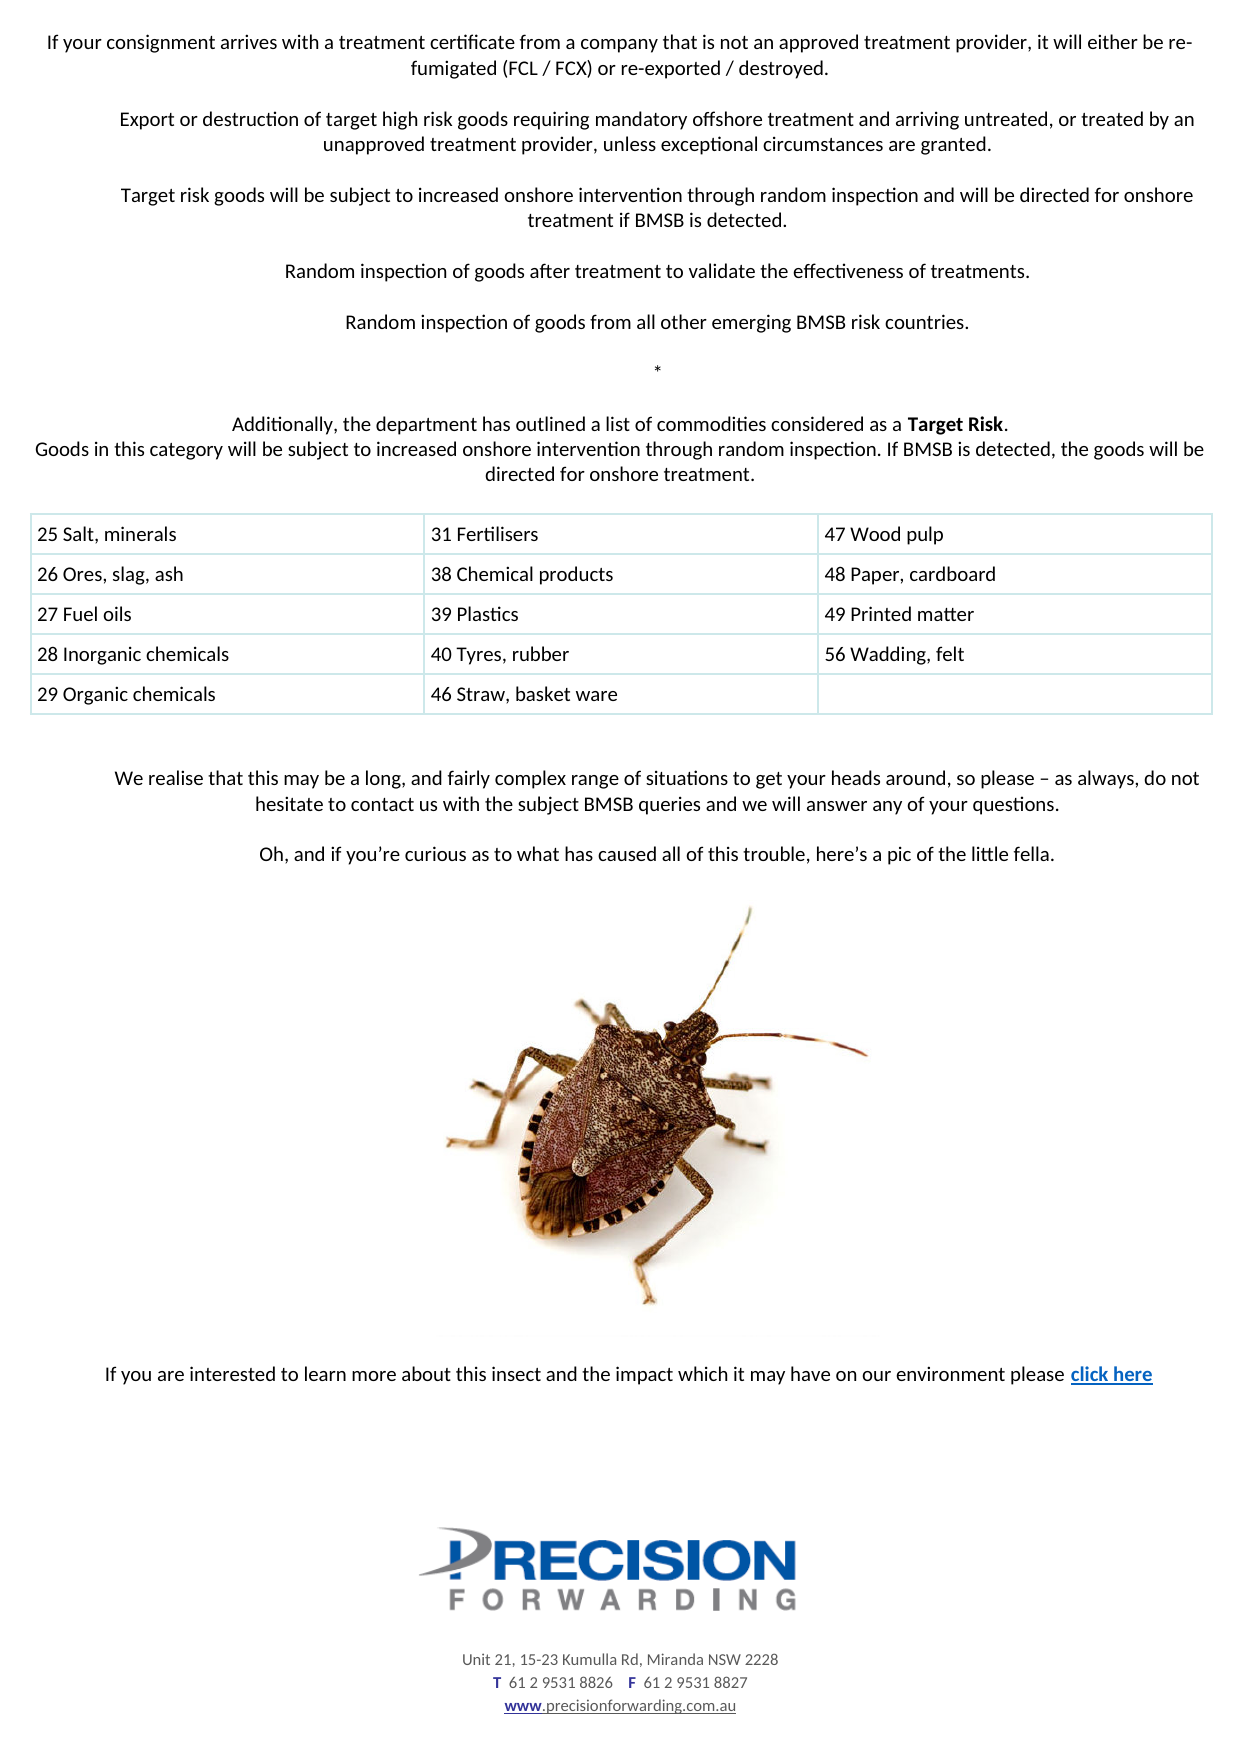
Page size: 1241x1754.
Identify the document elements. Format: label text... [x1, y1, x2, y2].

text If your consignment arrives with a treatment certificate from a company that is not an approved treatment provider, it will either be re-fumigated (FCL / FCX) or re-exported / destroyed. [29, 29, 1211, 80]
text Random inspection of goods after treatment to validate the effectiveness of treatments. [104, 258, 1211, 284]
text Random inspection of goods from all other emerging BMSB risk countries. [104, 309, 1211, 334]
table_header 47 Wood pulp [819, 515, 1211, 552]
text Target risk goods will be subject to increased onshore intervention through random inspection and will be directed for onshore treatment if BMSB is detected. [104, 182, 1211, 233]
table_cell 40 Tyres, rubber [425, 635, 817, 672]
table_cell 39 Plastics [425, 595, 817, 632]
text If you are interested to learn more about this insect and the impact which it may have on our environment please click here [104, 1362, 1211, 1387]
table_cell 49 Printed matter [819, 595, 1211, 632]
text We realise that this may be a long, and fairly complex range of situations to get your heads around, so please – as always, do not hesitate to contact us with the subject BMSB queries and we will answer any of your questions. [104, 765, 1211, 816]
text Goods in this category will be subject to increased onshore intervention through random inspection. If BMSB is detected, the goods will be directed for onshore treatment. [29, 436, 1211, 487]
table_cell 38 Chemical products [425, 555, 817, 592]
table_header 31 Fertilisers [425, 515, 817, 552]
text Export or destruction of target high risk goods requiring mandatory offshore treatment and arriving untreated, or treated by an unapproved treatment provider, unless exceptional circumstances are granted. [104, 106, 1211, 157]
table_cell 27 Fuel oils [32, 595, 423, 632]
text * [104, 360, 1211, 385]
table_header 25 Salt, minerals [32, 515, 423, 552]
table_cell 46 Straw, basket ware [425, 675, 817, 712]
text Oh, and if you’re curious as to what has caused all of this trouble, here’s a pic of the little fella. [104, 842, 1211, 867]
picture [435, 892, 880, 1337]
table_cell 29 Organic chemicals [32, 675, 423, 712]
table_cell 48 Paper, cardboard [819, 555, 1211, 592]
table_cell 56 Wadding, felt [819, 635, 1211, 672]
table_cell 26 Ores, slag, ash [32, 555, 423, 592]
picture [418, 1507, 819, 1629]
text Additionally, the department has outlined a list of commodities considered as a Target Risk. [29, 411, 1211, 436]
table_cell [819, 675, 1211, 712]
table_cell 28 Inorganic chemicals [32, 635, 423, 672]
